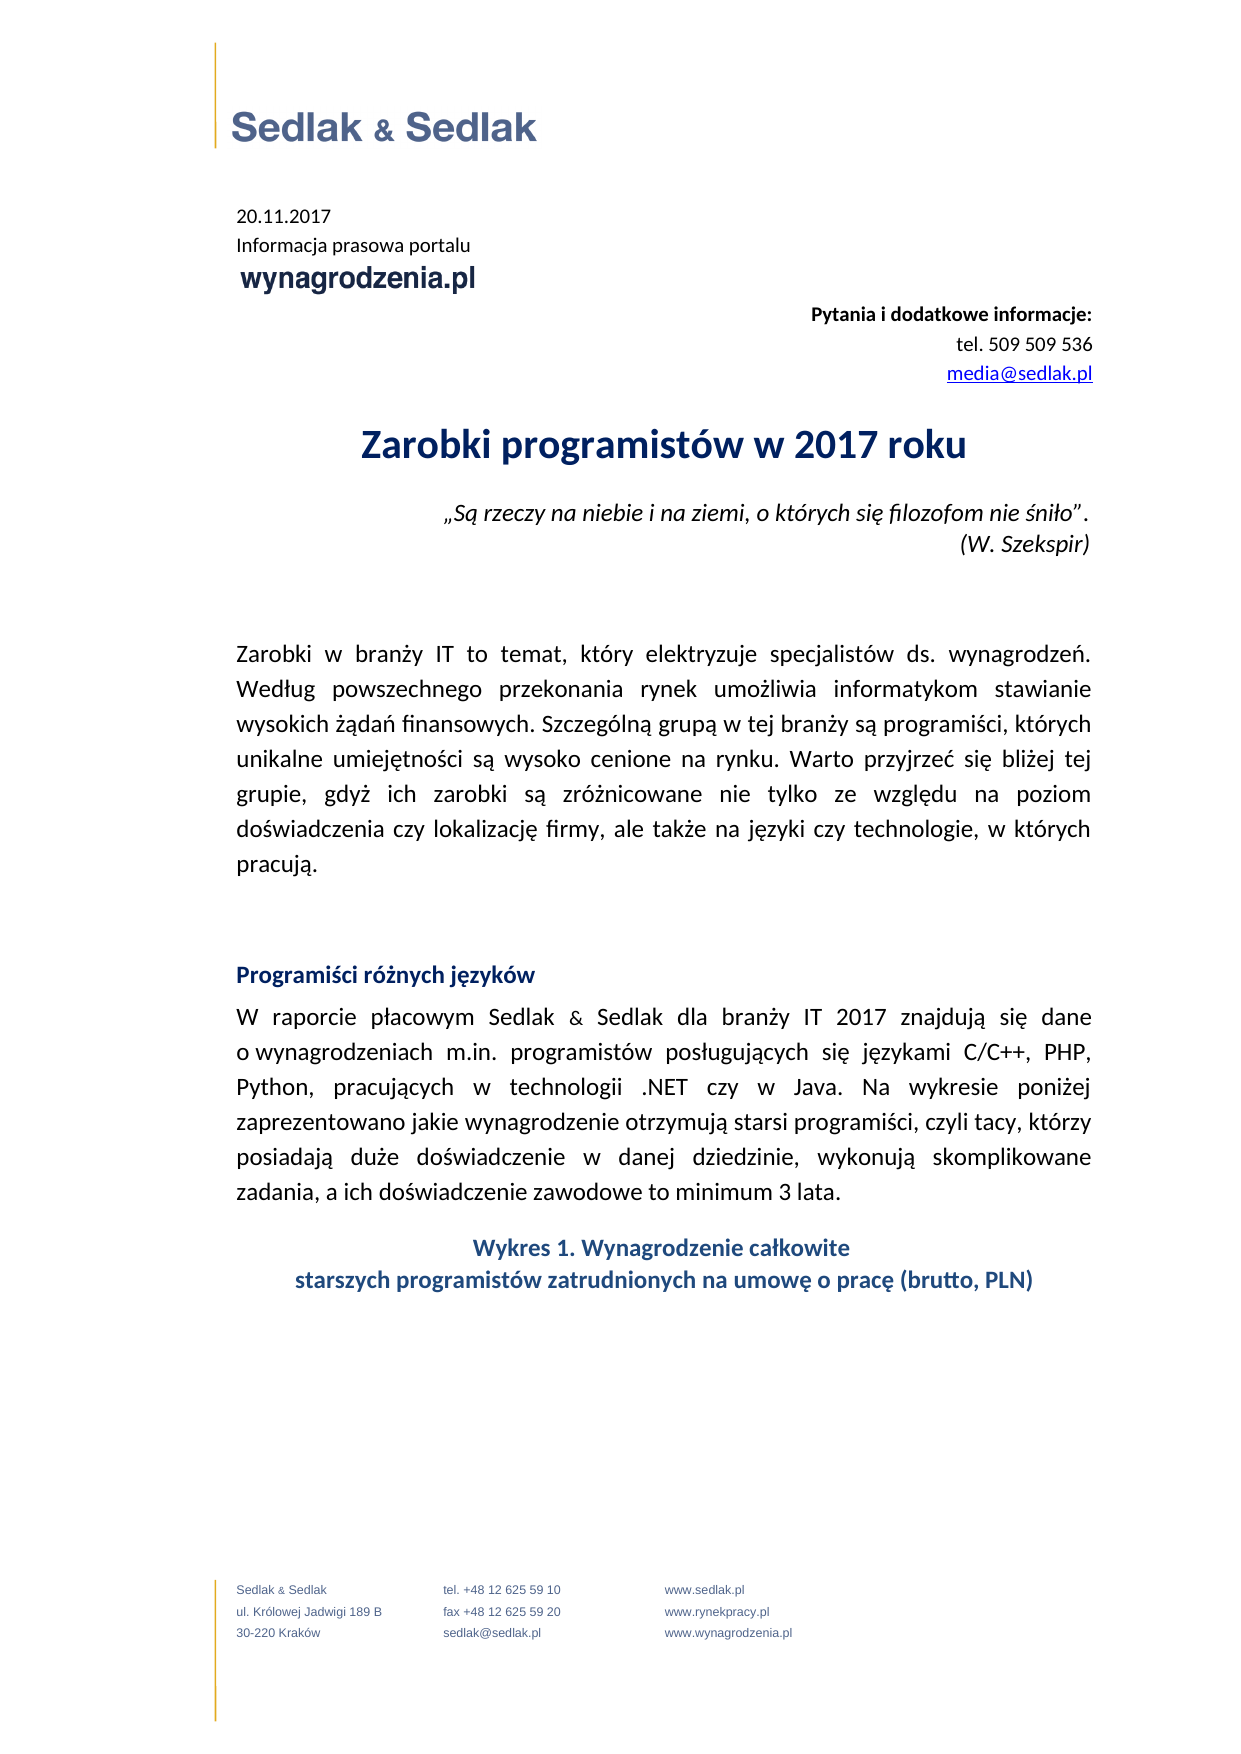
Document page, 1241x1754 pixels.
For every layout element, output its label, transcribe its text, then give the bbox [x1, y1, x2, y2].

text (W. Szekspir) [236, 528, 1092, 559]
text Wykres 1. Wynagrodzenie całkowite starszych programistów zatrudnionych na umowę o pracę (brutto, PLN) [236, 1232, 1092, 1294]
text tel. 509 509 536 [236, 331, 1092, 356]
text W raporcie płacowym Sedlak & Sedlak dla branży IT 2017 znajdują się dane o wynagrodzeniach m.in. programistów posługujących się językami C/C++, PHP, Python, pracujących w technologii .NET czy w Java. Na wykresie poniżej zaprezentowano jakie wynagrodzenie otrzymują starsi programiści, czyli tacy, którzy posiadają duże doświadczenie w danej dziedzinie, wykonują skomplikowane zadania, a ich doświadczenie zawodowe to minimum 3 lata. [236, 1001, 1092, 1206]
text media@sedlak.pl [236, 360, 1092, 385]
picture [226, 106, 542, 149]
text Programiści różnych języków [236, 959, 1092, 990]
picture [236, 261, 477, 298]
text „Są rzeczy na niebie i na ziemi, o których się filozofom nie śniło”. [236, 498, 1092, 528]
subtitle Informacja prasowa portalu [236, 232, 1092, 258]
text Pytania i dodatkowe informacje: [236, 302, 1092, 327]
text Zarobki programistów w 2017 roku [236, 418, 1092, 469]
text Zarobki w branży IT to temat, który elektryzuje specjalistów ds. wynagrodzeń. Według powszechnego przekonania rynek umożliwia informatykom stawianie wysokich żądań finansowych. Szczególną grupą w tej branży są programiści, których unikalne umiejętności są wysoko cenione na rynku. Warto przyjrzeć się bliżej tej grupie, gdyż ich zarobki są zróżnicowane nie tylko ze względu na poziom doświadczenia czy lokalizację firmy, ale także na języki czy technologie, w których pracują. [236, 638, 1092, 878]
subtitle 20.11.2017 [236, 203, 1092, 228]
